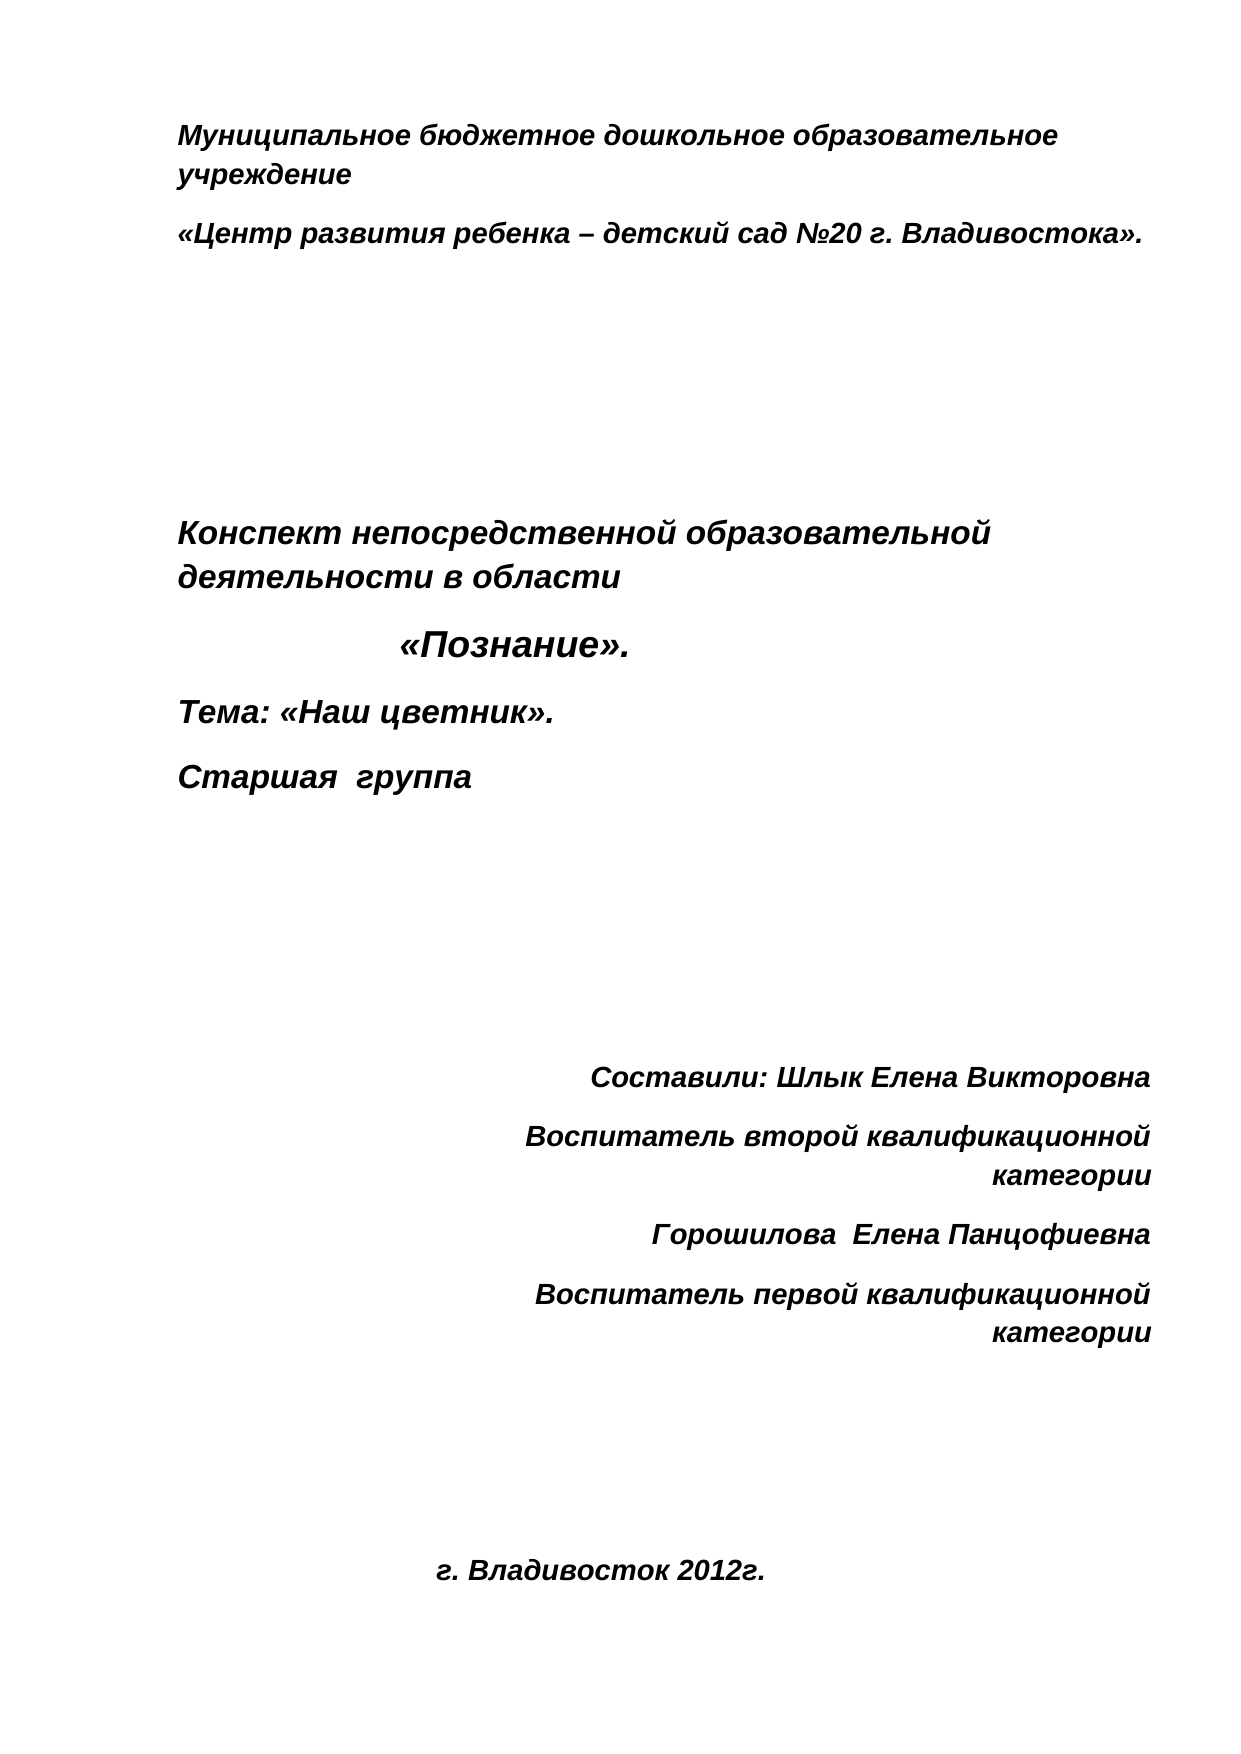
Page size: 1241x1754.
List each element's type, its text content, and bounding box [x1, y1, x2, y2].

text «Познание». [177, 622, 1152, 665]
text г. Владивосток 2012г. [177, 1553, 1152, 1586]
text Горошилова Елена Панцофиевна [177, 1217, 1152, 1251]
text Старшая группа [177, 757, 1152, 796]
text Составили: Шлык Елена Викторовна [177, 1060, 1152, 1093]
text Конспект непосредственной образовательной деятельности в области [177, 513, 1152, 596]
text Воспитатель первой квалификационной категории [177, 1277, 1152, 1349]
text Тема: «Наш цветник». [177, 692, 1152, 731]
text Воспитатель второй квалификационной категории [177, 1119, 1152, 1191]
text «Центр развития ребенка – детский сад №20 г. Владивостока». [177, 216, 1152, 249]
text Муниципальное бюджетное дошкольное образовательное учреждение [177, 118, 1152, 190]
